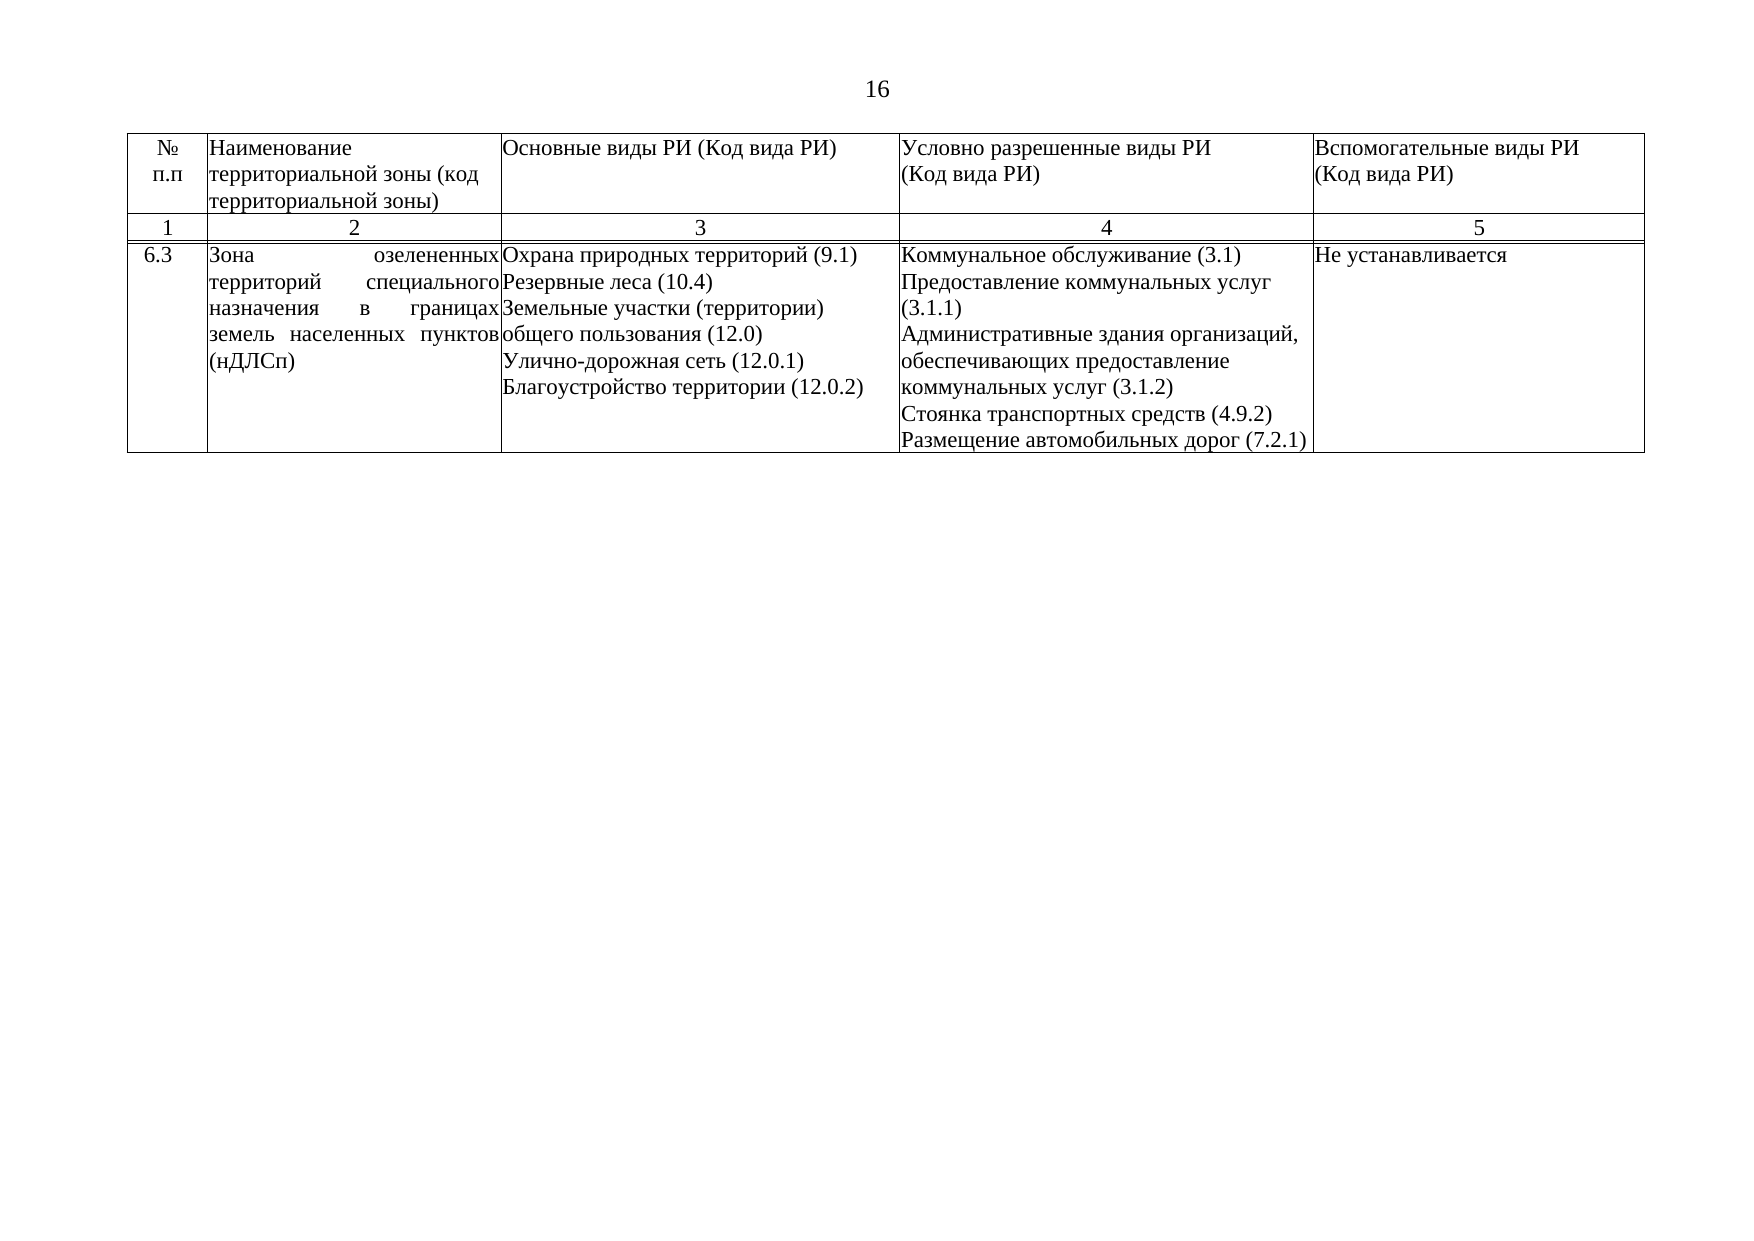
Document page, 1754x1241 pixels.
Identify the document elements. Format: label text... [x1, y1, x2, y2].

table_cell Зона озелененных территорий специального назначения в границах земель населенных пунктов (нДЛСп) [208, 244, 501, 452]
table_header Наименование территориальной зоны (код территориальной зоны) [208, 134, 501, 213]
table_cell Коммунальное обслуживание (3.1) Предоставление коммунальных услуг (3.1.1) Административные здания организаций, обеспечивающих предоставление коммунальных услуг (3.1.2) Стоянка транспортных средств (4.9.2) Размещение автомобильных дорог (7.2.1) [900, 244, 1313, 452]
table_cell [128, 244, 207, 452]
table_cell Охрана природных территорий (9.1) Резервные леса (10.4) Земельные участки (территории) общего пользования (12.0) Улично-дорожная сеть (12.0.1) Благоустройство территории (12.0.2) [502, 244, 899, 452]
table_cell 1 [128, 214, 207, 240]
table_header Условно разрешенные виды РИ (Код вида РИ) [900, 134, 1313, 213]
table_header Вспомогательные виды РИ (Код вида РИ) [1314, 134, 1644, 213]
table_cell 5 [1314, 214, 1644, 240]
table_cell 4 [900, 214, 1313, 240]
table_cell 2 [208, 214, 501, 240]
table_header № п.п [128, 134, 207, 213]
table_cell Не устанавливается [1314, 244, 1644, 452]
table_cell 3 [502, 214, 899, 240]
table_header Основные виды РИ (Код вида РИ) [502, 134, 899, 213]
